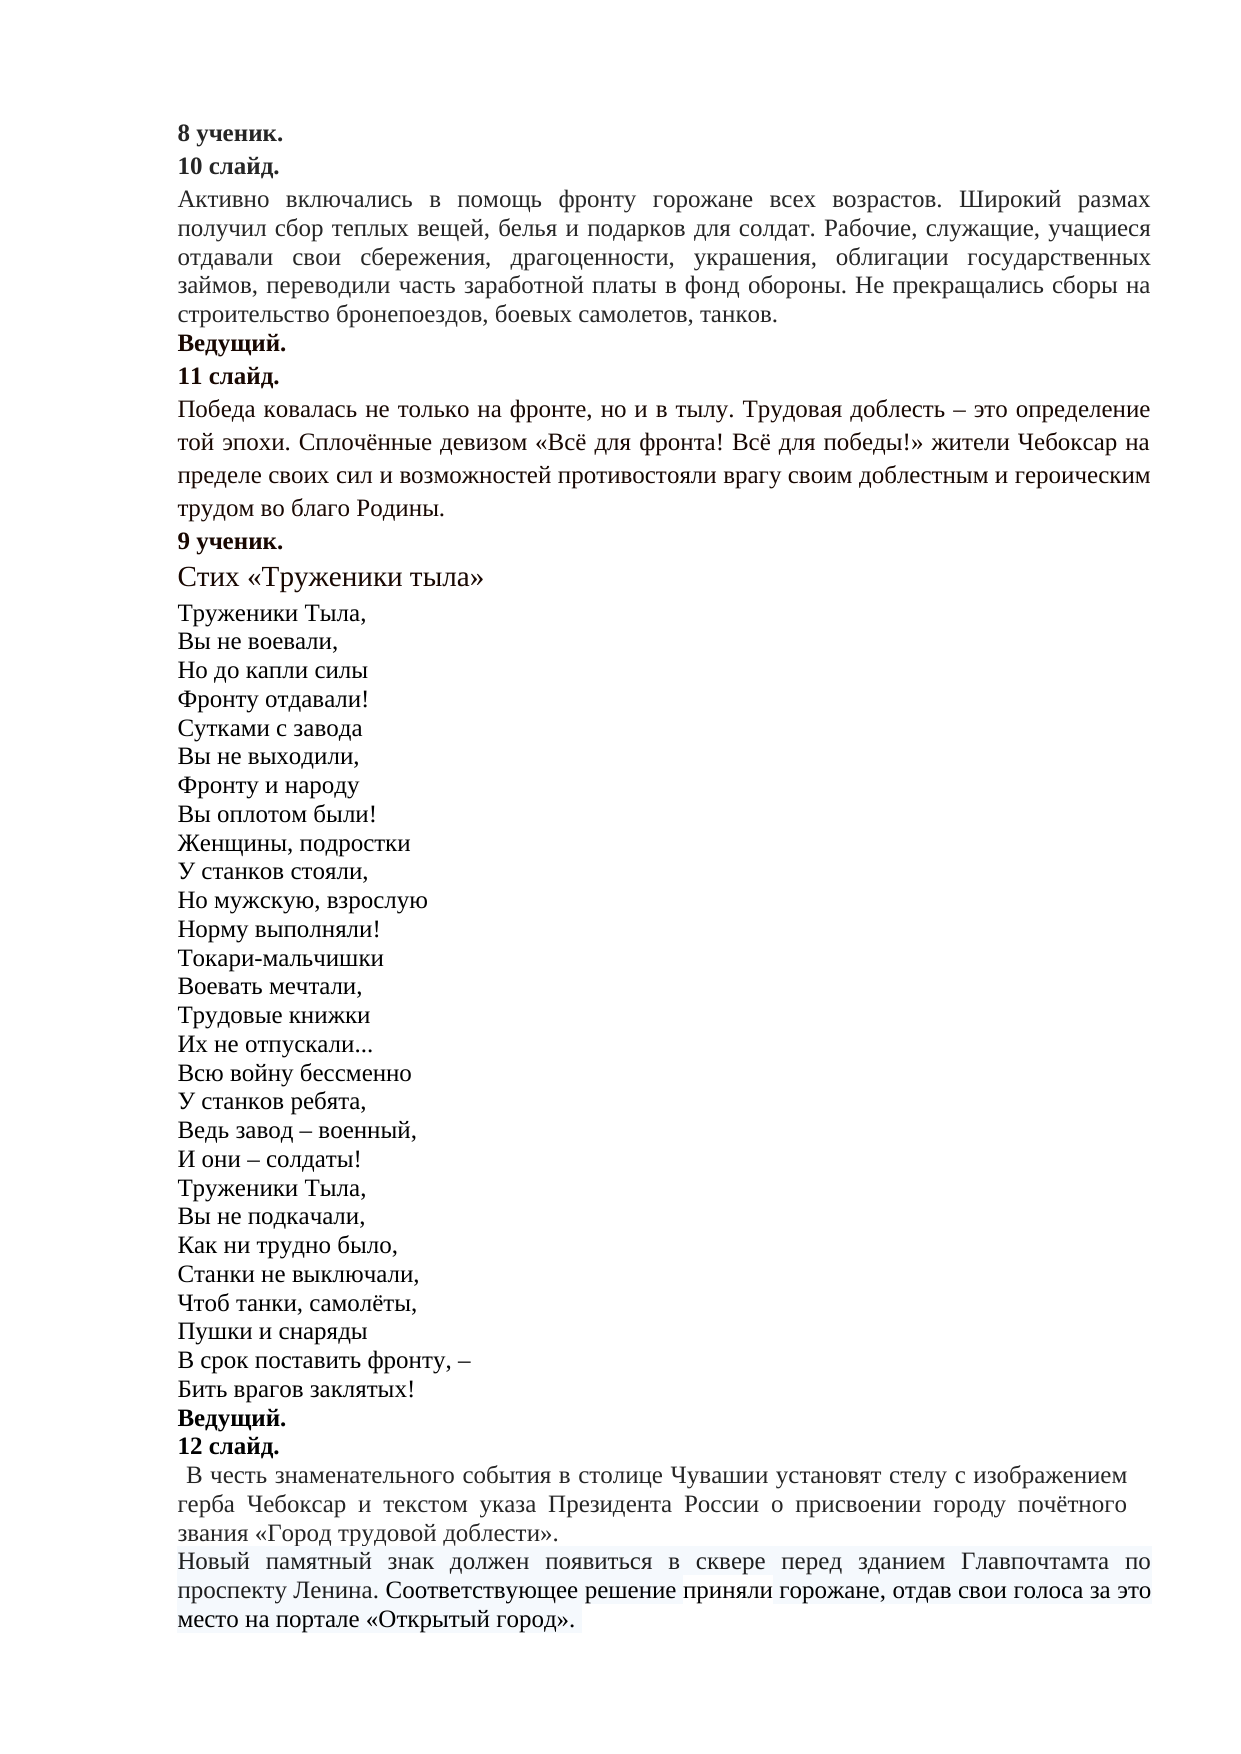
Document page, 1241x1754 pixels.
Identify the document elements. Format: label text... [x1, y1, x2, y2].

text Ведущий. [177, 328, 1152, 357]
text Стих «Труженики тыла» [177, 559, 1152, 593]
text 10 слайд. [177, 151, 1152, 180]
text Новый памятный знак должен появиться в сквере перед зданием Главпочтамта по проспекту Ленина. Соответствующее решение приняли горожане, отдав свои голоса за это место на портале «Открытый город». [582, 1575, 1152, 1633]
text 12 слайд. [177, 1431, 1128, 1460]
text 9 ученик. [177, 526, 1152, 555]
text В честь знаменательного события в столице Чувашии установят стелу с изображением герба Чебоксар и текстом указа Президента России о присвоении городу почётного звания «Город трудовой доблести». [177, 1460, 1128, 1546]
text Труженики Тыла, Вы не воевали, Но до капли силы Фронту отдавали! Сутками с завода Вы не выходили, Фронту и народу Вы оплотом были! Женщины, подростки У станков стояли, Но мужскую, взрослую Норму выполняли! Токари-мальчишки Воевать мечтали, Трудовые книжки Их не отпускали... Всю войну бессменно У станков ребята, Ведь завод – военный, И они – солдаты! Труженики Тыла, Вы не подкачали, Как ни трудно было, Станки не выключали, Чтоб танки, самолёты, Пушки и снаряды В срок поставить фронту, – Бить врагов заклятых! [177, 598, 1128, 1403]
text Ведущий. [177, 1403, 1128, 1431]
text Активно включались в помощь фронту горожане всех возрастов. Широкий размах получил сбор теплых вещей, белья и подарков для солдат. Рабочие, служащие, учащиеся отдавали свои сбережения, драгоценности, украшения, облигации государственных займов, переводили часть заработной платы в фонд обороны. Не прекращались сборы на строительство бронепоездов, боевых самолетов, танков. [177, 184, 1152, 328]
text Победа ковалась не только на фронте, но и в тылу. Трудовая доблесть – это определение той эпохи. Сплочённые девизом «Всё для фронта! Всё для победы!» жители Чебоксар на пределе своих сил и возможностей противостояли врагу своим доблестным и героическим трудом во благо Родины. [177, 394, 1152, 522]
text 11 слайд. [177, 361, 1152, 390]
text 8 ученик. [177, 118, 1152, 147]
